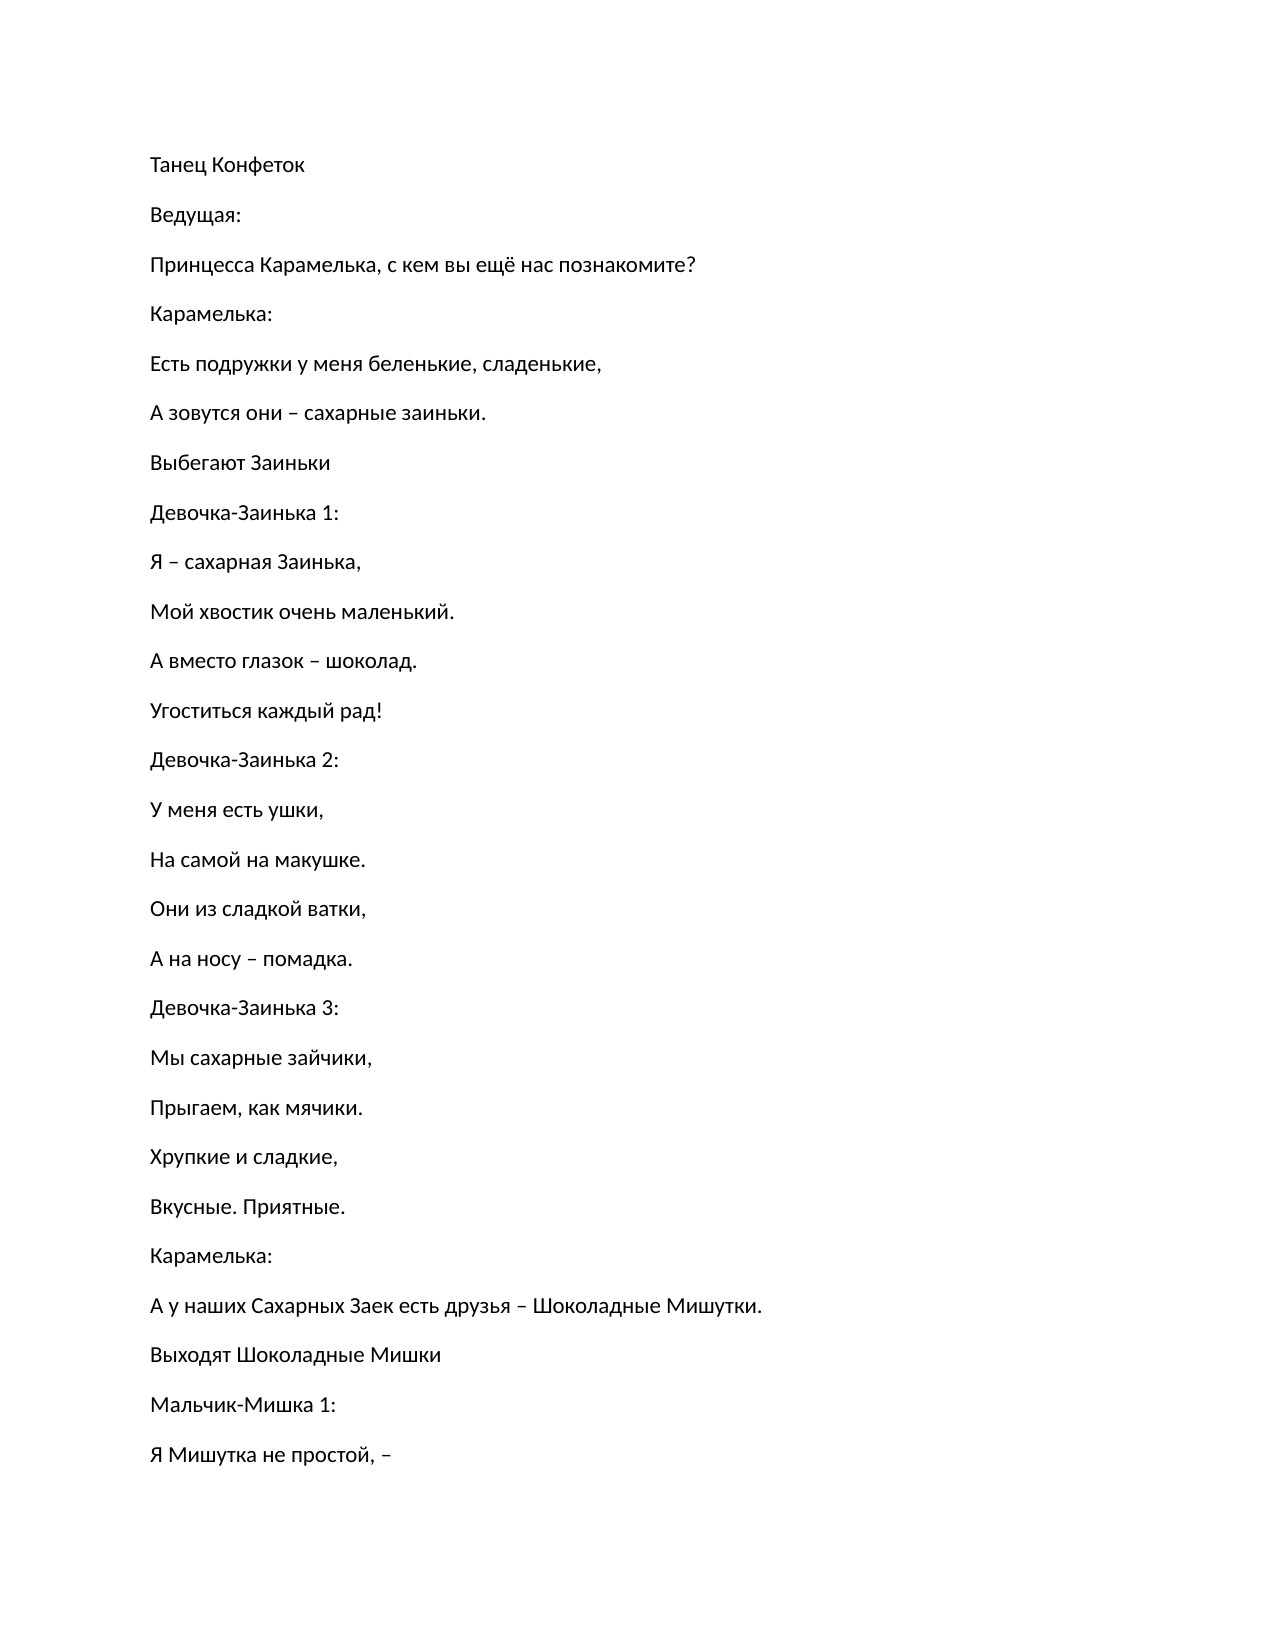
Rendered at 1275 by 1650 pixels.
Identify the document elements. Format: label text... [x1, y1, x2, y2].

text Девочка-Заинька 2: [150, 745, 1125, 774]
text Карамелька: [150, 299, 1125, 327]
text Карамелька: [150, 1241, 1125, 1269]
text А вместо глазок – шоколад. [150, 646, 1125, 674]
text Вкусные. Приятные. [150, 1191, 1125, 1220]
text Танец Конфеток [150, 150, 1125, 179]
text Выбегают Заиньки [150, 447, 1125, 476]
text Принцесса Карамелька, с кем вы ещё нас познакомите? [150, 249, 1125, 278]
text Я – сахарная Заинька, [150, 547, 1125, 575]
text Выходят Шоколадные Мишки [150, 1340, 1125, 1369]
text А зовутся они – сахарные заиньки. [150, 398, 1125, 427]
text Девочка-Заинька 1: [150, 497, 1125, 526]
text Есть подружки у меня беленькие, сладенькие, [150, 348, 1125, 377]
text Угоститься каждый рад! [150, 695, 1125, 724]
text А на носу – помадка. [150, 943, 1125, 972]
text Мальчик-Мишка 1: [150, 1389, 1125, 1418]
text У меня есть ушки, [150, 794, 1125, 823]
text Ведущая: [150, 199, 1125, 228]
text Они из сладкой ватки, [150, 894, 1125, 922]
text Мы сахарные зайчики, [150, 1042, 1125, 1071]
text Прыгаем, как мячики. [150, 1092, 1125, 1121]
text Девочка-Заинька 3: [150, 993, 1125, 1022]
text Хрупкие и сладкие, [150, 1142, 1125, 1170]
text На самой на макушке. [150, 844, 1125, 873]
text А у наших Сахарных Заек есть друзья – Шоколадные Мишутки. [150, 1290, 1125, 1319]
text Я Мишутка не простой, – [150, 1439, 1125, 1468]
text Мой хвостик очень маленький. [150, 596, 1125, 625]
